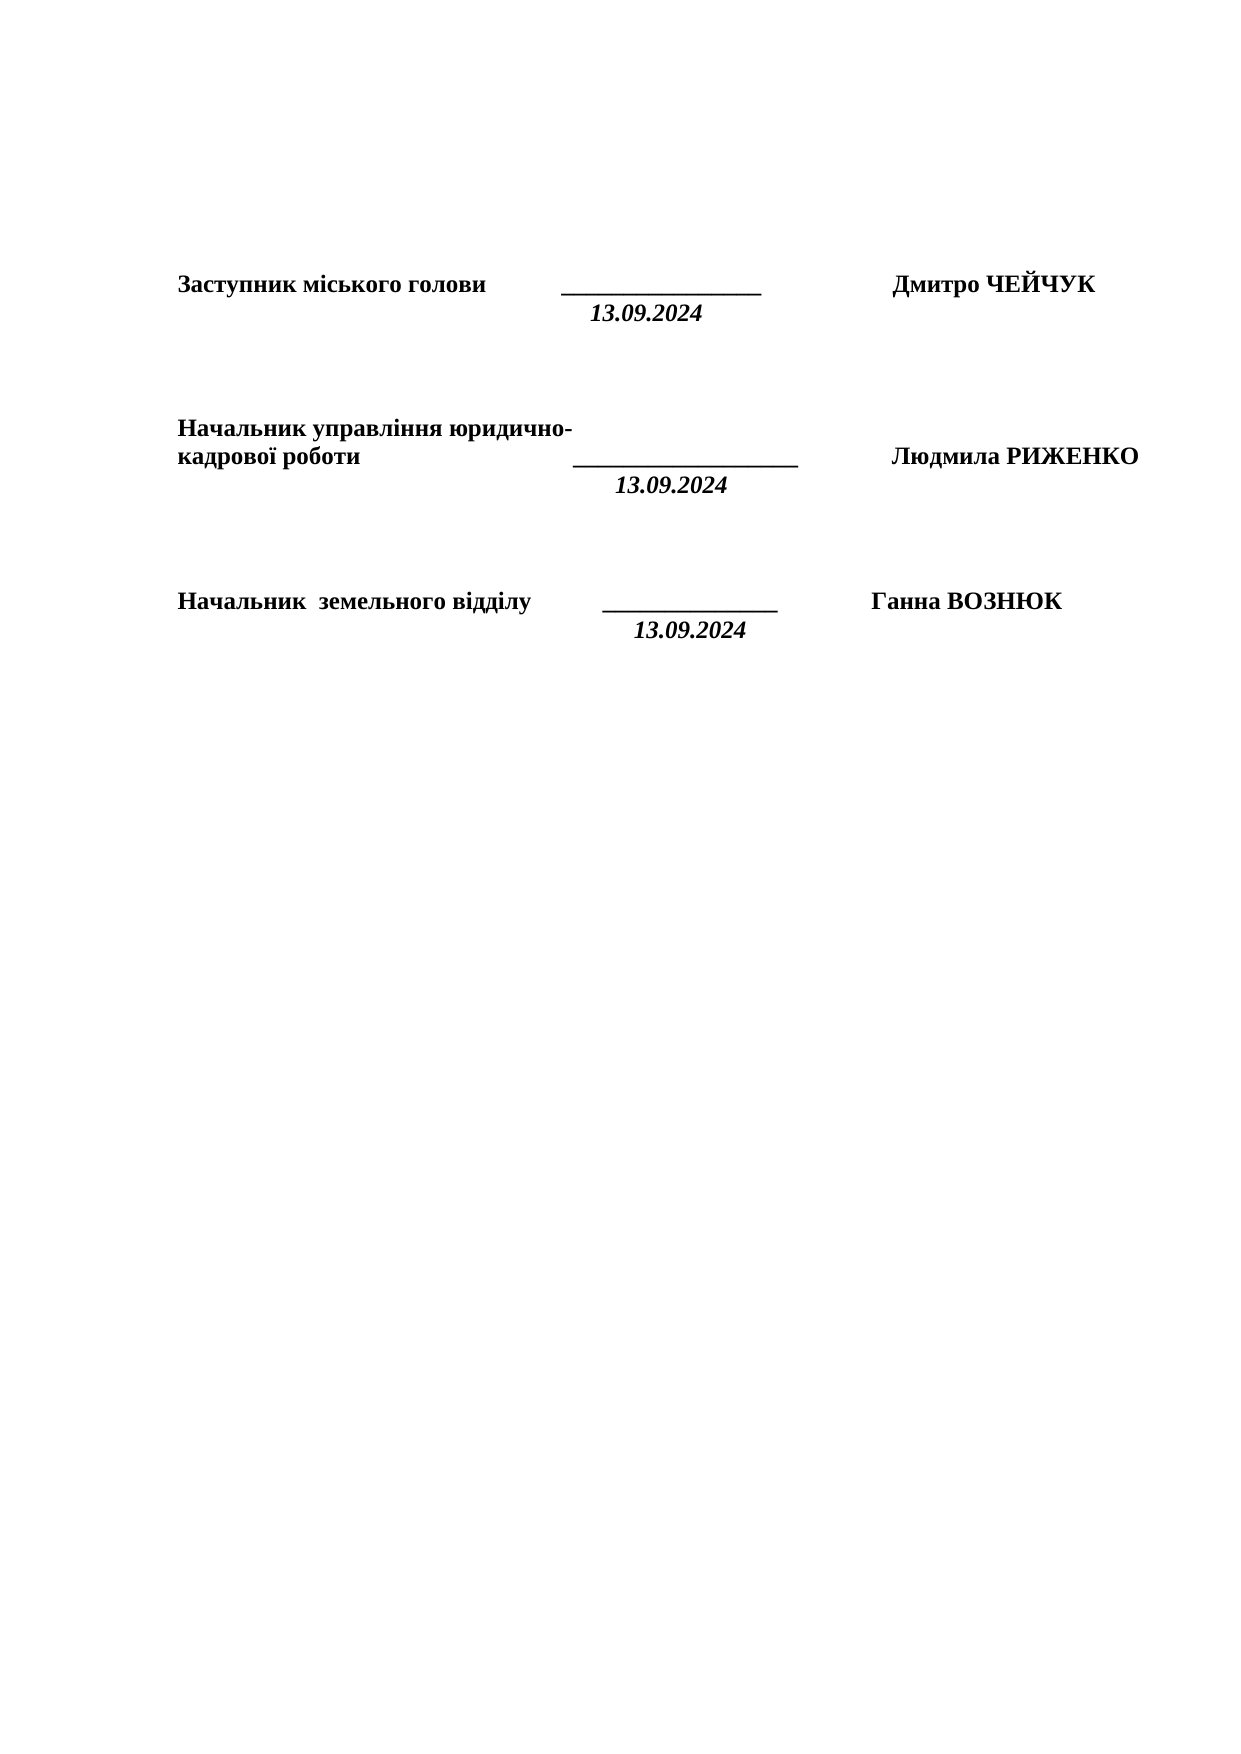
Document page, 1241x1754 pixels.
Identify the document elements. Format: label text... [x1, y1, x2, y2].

text Начальник управління юридично- [177, 384, 1152, 441]
text 13.09.2024 [177, 298, 1152, 355]
text кадрової роботи __________________ Людмила РИЖЕНКО [177, 441, 1152, 470]
text Заступник міського голови ________________ Дмитро ЧЕЙЧУК [177, 269, 1152, 298]
text 13.09.2024 [177, 470, 1152, 586]
text Начальник земельного відділу ______________ Ганна ВОЗНЮК [177, 586, 1152, 615]
text 13.09.2024 [177, 615, 1152, 644]
